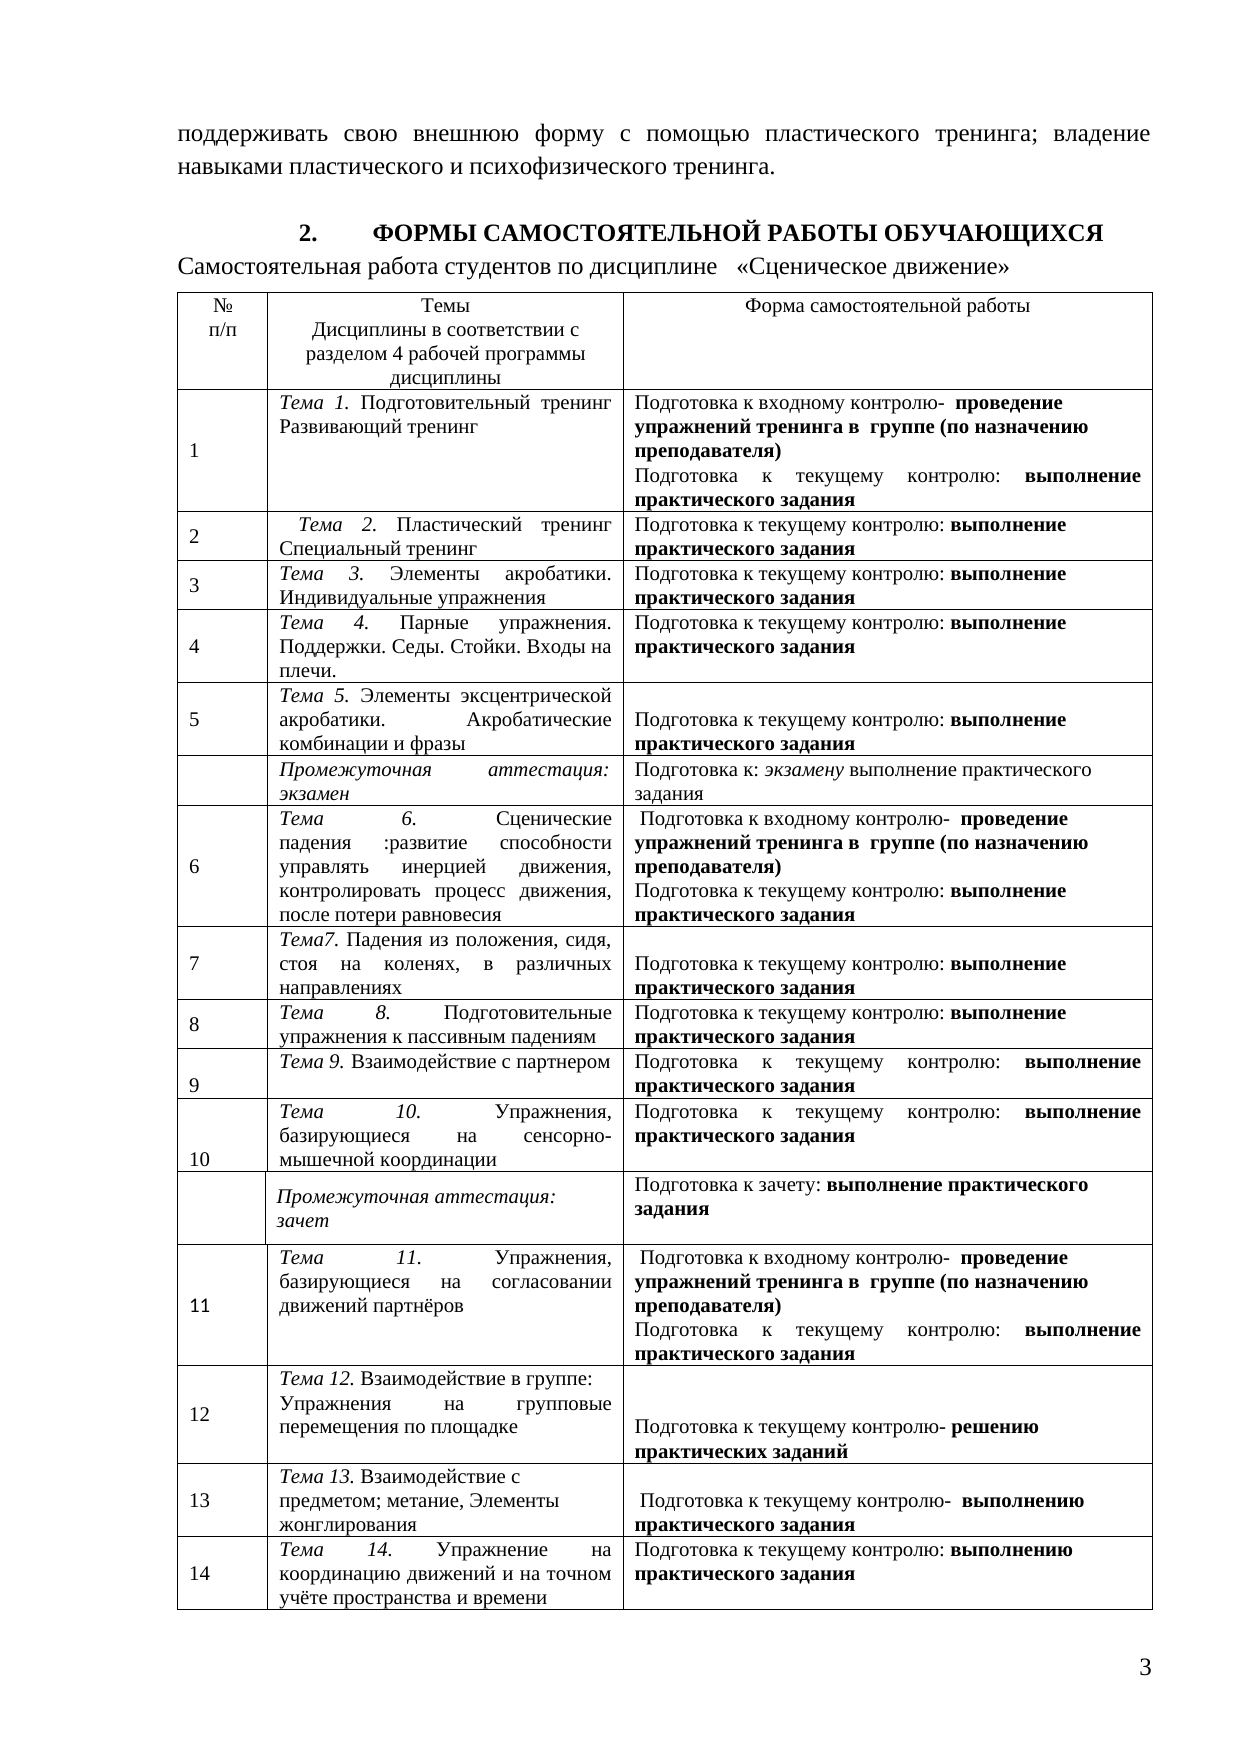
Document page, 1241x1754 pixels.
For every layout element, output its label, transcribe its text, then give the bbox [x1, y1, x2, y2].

table_header Форма самостоятельной работы [624, 293, 1152, 389]
table_cell Тема 13. Взаимодействие с предметом; метание, Элементы жонглирования [268, 1464, 623, 1536]
table_cell Подготовка к текущему контролю: выполнение практического задания [624, 1099, 1152, 1171]
table_cell Подготовка к текущему контролю: выполнение практического задания [624, 561, 1152, 609]
table_cell Подготовка к: экзамену выполнение практического задания [624, 756, 1152, 804]
table_cell 11 [178, 1245, 267, 1365]
table_cell [178, 1172, 265, 1244]
table_cell Промежуточная аттестация: экзамен [268, 756, 623, 804]
table_cell Тема 4. Парные упражнения. Поддержки. Седы. Стойки. Входы на плечи. [268, 610, 623, 682]
table_cell 12 [178, 1366, 267, 1463]
table_cell 9 [178, 1049, 267, 1097]
table_header № п/п [178, 293, 267, 389]
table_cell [624, 1537, 1152, 1609]
text 2. ФОРМЫ САМОСТОЯТЕЛЬНОЙ РАБОТЫ ОБУЧАЮЩИХСЯ [177, 218, 1152, 246]
table_cell 7 [178, 927, 267, 999]
table_cell Тема 6. Сценические падения :развитие способности управлять инерцией движения, контролировать процесс движения, после потери равновесия [268, 806, 623, 926]
table_cell 1 [178, 390, 267, 511]
table_cell Подготовка к входному контролю- проведение упражнений тренинга в группе (по назначению преподавателя) Подготовка к текущему контролю: выполнение практического задания [624, 1245, 1152, 1365]
text Самостоятельная работа студентов по дисциплине «Сценическое движение» [177, 251, 1152, 279]
table_cell Подготовка к входному контролю- проведение упражнений тренинга в группе (по назначению преподавателя) Подготовка к текущему контролю: выполнение практического задания [624, 390, 1152, 511]
table_cell 5 [178, 683, 267, 755]
table_cell Подготовка к текущему контролю: выполнение практического задания [624, 1049, 1152, 1097]
table_cell Подготовка к текущему контролю: выполнение практического задания [624, 610, 1152, 682]
table_cell Подготовка к зачету: выполнение практического задания [624, 1172, 1152, 1244]
table_cell 14 [178, 1537, 267, 1609]
table_cell [178, 756, 267, 804]
table_header Темы Дисциплины в соответствии с разделом 4 рабочей программы дисциплины [268, 293, 623, 389]
table_cell Тема 1. Подготовительный тренинг Развивающий тренинг [268, 390, 623, 511]
table_cell Тема 11. Упражнения, базирующиеся на согласовании движений партнёров [268, 1245, 623, 1365]
table_cell 6 [178, 806, 267, 926]
table_cell 4 [178, 610, 267, 682]
table_cell Тема 9. Взаимодействие с партнером [268, 1049, 623, 1097]
table_cell Подготовка к входному контролю- проведение упражнений тренинга в группе (по назначению преподавателя) Подготовка к текущему контролю: выполнение практического задания [624, 806, 1152, 926]
table_cell Тема7. Падения из положения, сидя, стоя на коленях, в различных направлениях [268, 927, 623, 999]
table_cell Тема 12. Взаимодействие в группе: Упражнения на групповые перемещения по площадке [268, 1366, 623, 1463]
table_cell 3 [178, 561, 267, 609]
table_cell 2 [178, 512, 267, 560]
table_cell Тема 2. Пластический тренинг Специальный тренинг [268, 512, 623, 560]
table_cell Подготовка к текущему контролю- выполнению практического задания [624, 1464, 1152, 1536]
table_cell 8 [178, 1000, 267, 1048]
table_cell Подготовка к текущему контролю: выполнение практического задания [624, 683, 1152, 755]
table_cell Тема 10. Упражнения, базирующиеся на сенсорно-мышечной координации [268, 1099, 623, 1171]
table_cell 13 [178, 1464, 267, 1536]
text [177, 118, 1152, 180]
table_cell Тема 5. Элементы эксцентрической акробатики. Акробатические комбинации и фразы [268, 683, 623, 755]
table_cell Промежуточная аттестация: зачет [266, 1172, 623, 1244]
table_cell Подготовка к текущему контролю: выполнение практического задания [624, 1000, 1152, 1048]
table_cell Подготовка к текущему контролю: выполнение практического задания [624, 512, 1152, 560]
table_cell Подготовка к текущему контролю- решению практических заданий [624, 1366, 1152, 1463]
table_cell Тема 3. Элементы акробатики. Индивидуальные упражнения [268, 561, 623, 609]
table_cell Подготовка к текущему контролю: выполнение практического задания [624, 927, 1152, 999]
table_cell Тема 14. Упражнение на координацию движений и на точном учёте пространства и времени [268, 1537, 623, 1609]
table_cell Тема 8. Подготовительные упражнения к пассивным падениям [268, 1000, 623, 1048]
table_cell 10 [178, 1099, 267, 1171]
